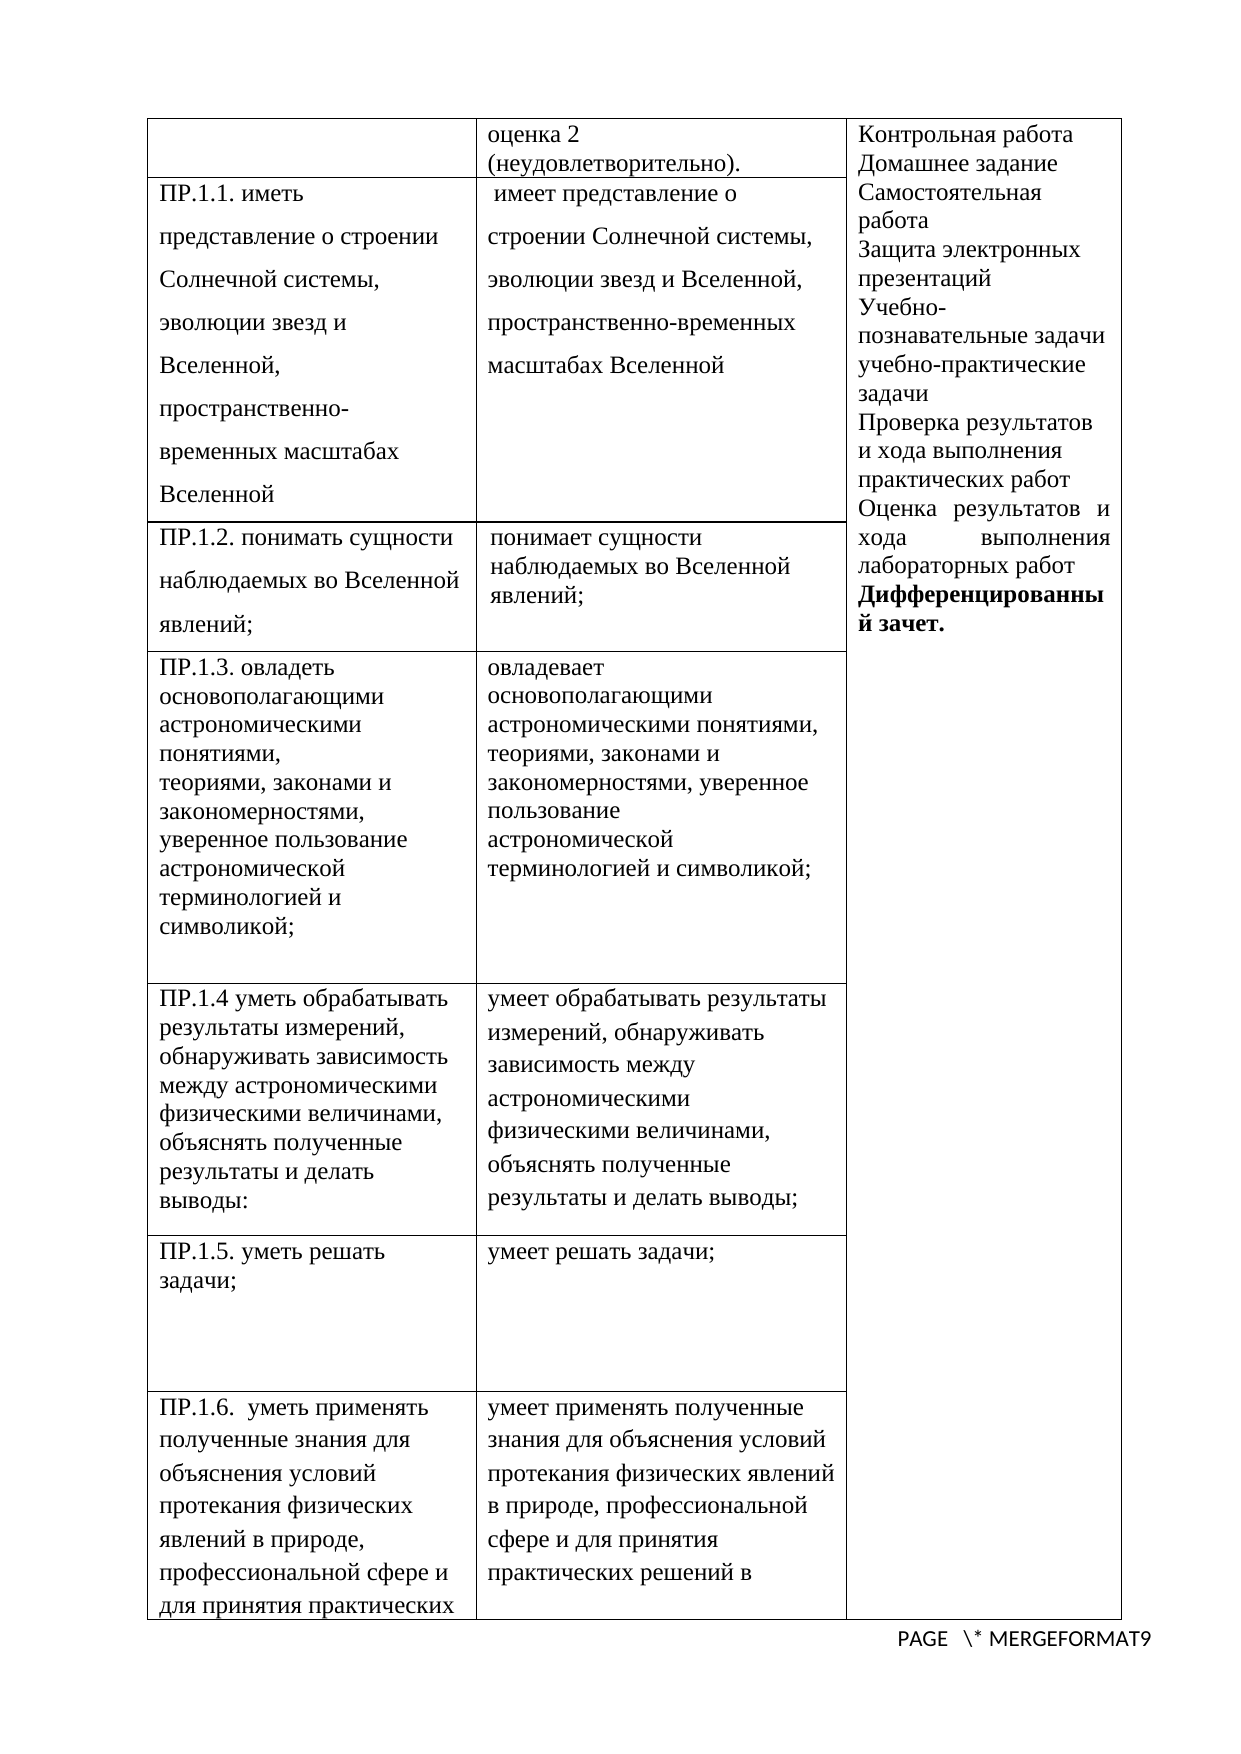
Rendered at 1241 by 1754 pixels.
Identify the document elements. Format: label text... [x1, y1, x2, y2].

table_cell ПР.1.5. уметь решать задачи; [148, 1236, 476, 1391]
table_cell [148, 1392, 476, 1618]
table_cell ПР.1.2. понимать сущности наблюдаемых во Вселенной явлений; [148, 523, 476, 651]
table_cell [148, 119, 476, 177]
table_cell понимает сущности наблюдаемых во Вселенной явлений; [477, 523, 846, 651]
table_cell ПР.1.1. иᴍеть представление о строении Солнечной системы, эволюции звезд и Вселенной, пространственно-временных масштабах Вселенной [148, 178, 476, 521]
table_cell умеет решать задачи; [477, 1236, 846, 1391]
table_cell умеет обрабатывать результаты измерений, обнаруживать зависимость между астрономическими физическими величинами, объяснять полученные результаты и делать выводы; [477, 984, 846, 1235]
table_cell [477, 119, 846, 177]
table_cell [847, 119, 1121, 1618]
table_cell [477, 1392, 846, 1618]
table_cell иᴍеет представление о строении Солнечной системы, эволюции звезд и Вселенной, пространственно-временных масштабах Вселенной [477, 178, 846, 521]
table_cell овладевает основополагающими астрономическими понятиями, теориями, законами и закономерностями, уверенное пользование астрономической терминологией и символикой; [477, 652, 846, 982]
table_cell ПР.1.3. овладеть основополагающими астрономическими понятиями, теориями, законами и закономерностями, уверенное пользование астрономической терминологией и символикой; [148, 652, 476, 982]
table_cell ПР.1.4 уметь обрабатывать результаты измерений, обнаруживать зависимость между астрономическими физическими величинами, объяснять полученные результаты и делать выводы: [148, 984, 476, 1235]
